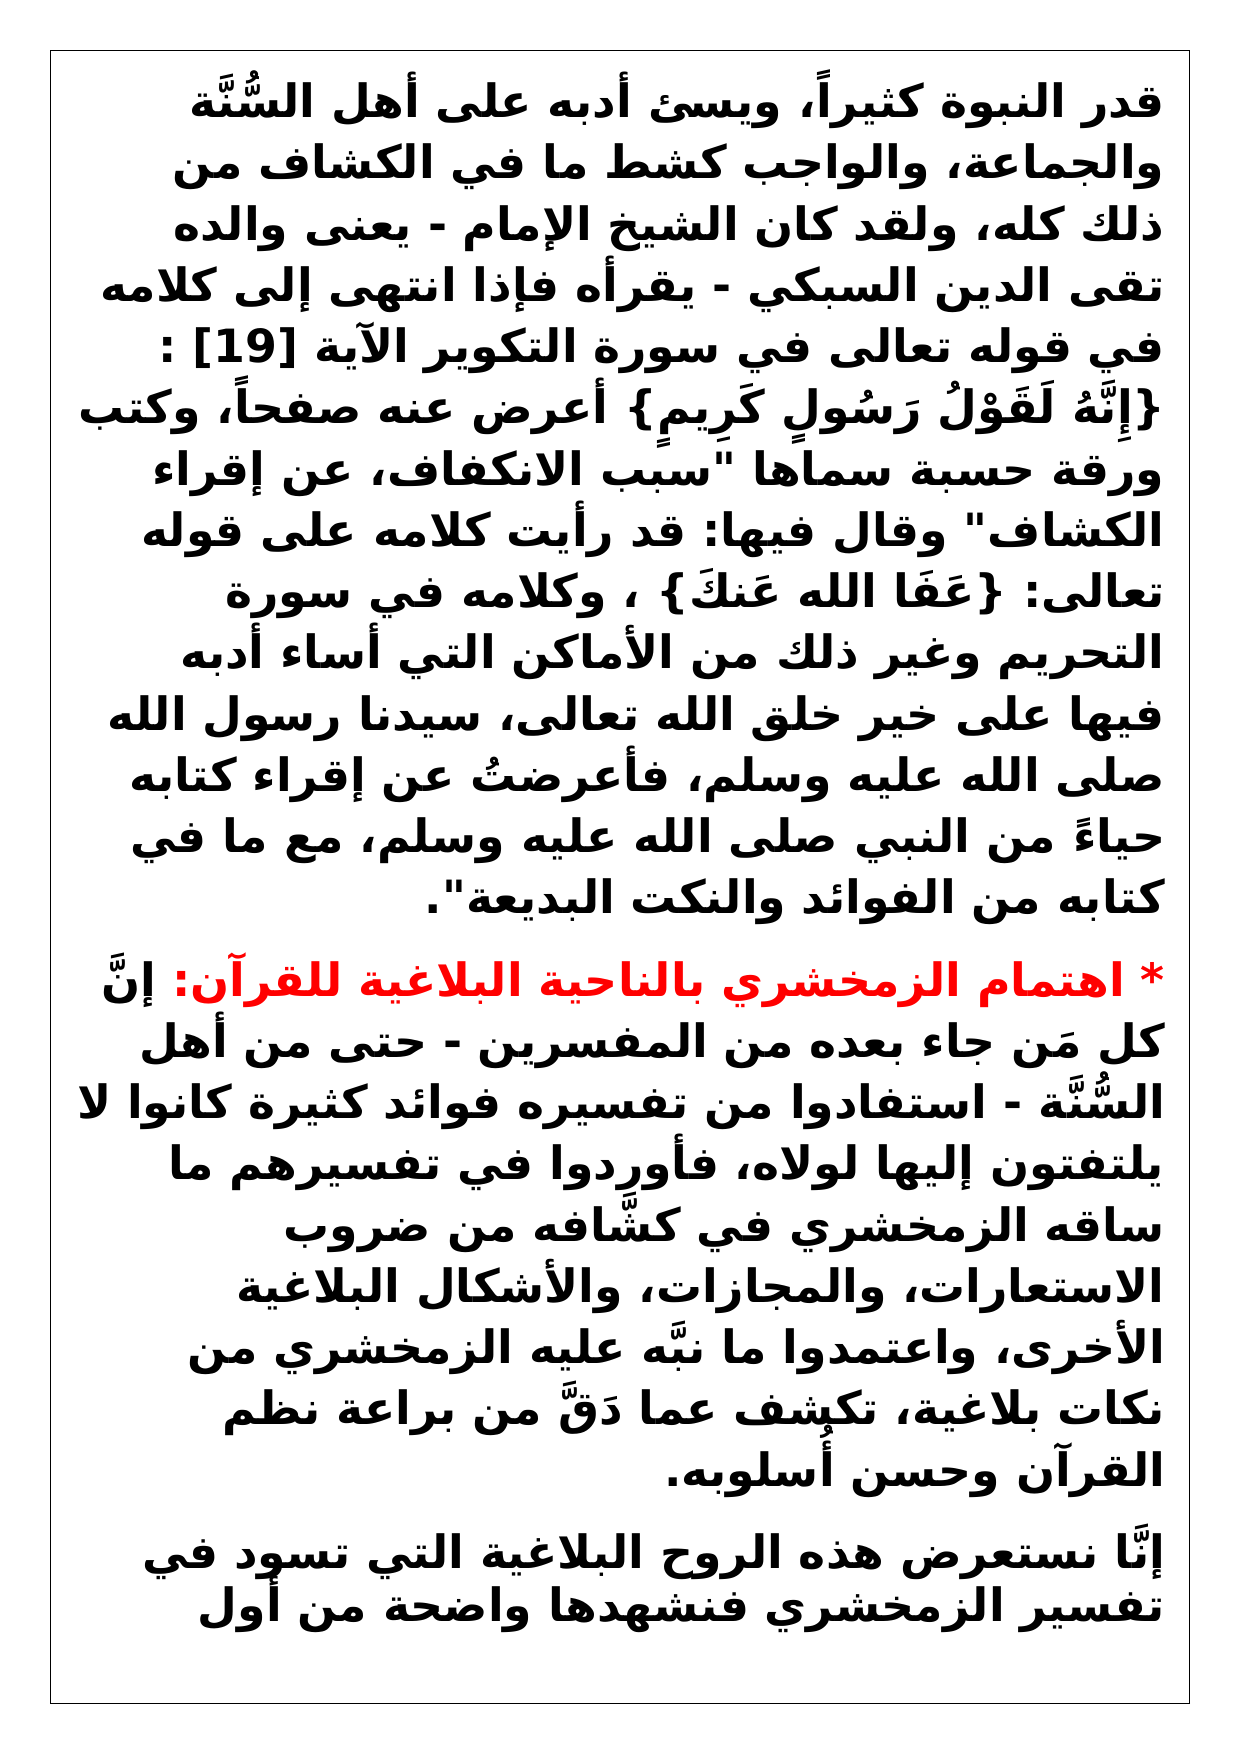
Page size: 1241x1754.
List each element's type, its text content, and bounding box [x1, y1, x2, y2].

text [75, 1525, 1165, 1632]
text * اهتمام الزمخشري بالناحية البلاغية للقرآن: إنَّ كل مَن جاء بعده من المفسرين - حتى من أهل السُّنَّة - استفادوا من تفسيره فوائد كثيرة كانوا لا يلتفتون إليها لولاه، فأوردوا في تفسيرهم ما ساقه الزمخشري في كشَّافه من ضروب الاستعارات، والمجازات، والأشكال البلاغية الأخرى، واعتمدوا ما نبَّه عليه الزمخشري من نكات بلاغية، تكشف عما دَقَّ من براعة نظم القرآن وحسن أُسلوبه. [75, 953, 1165, 1497]
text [75, 75, 1165, 924]
